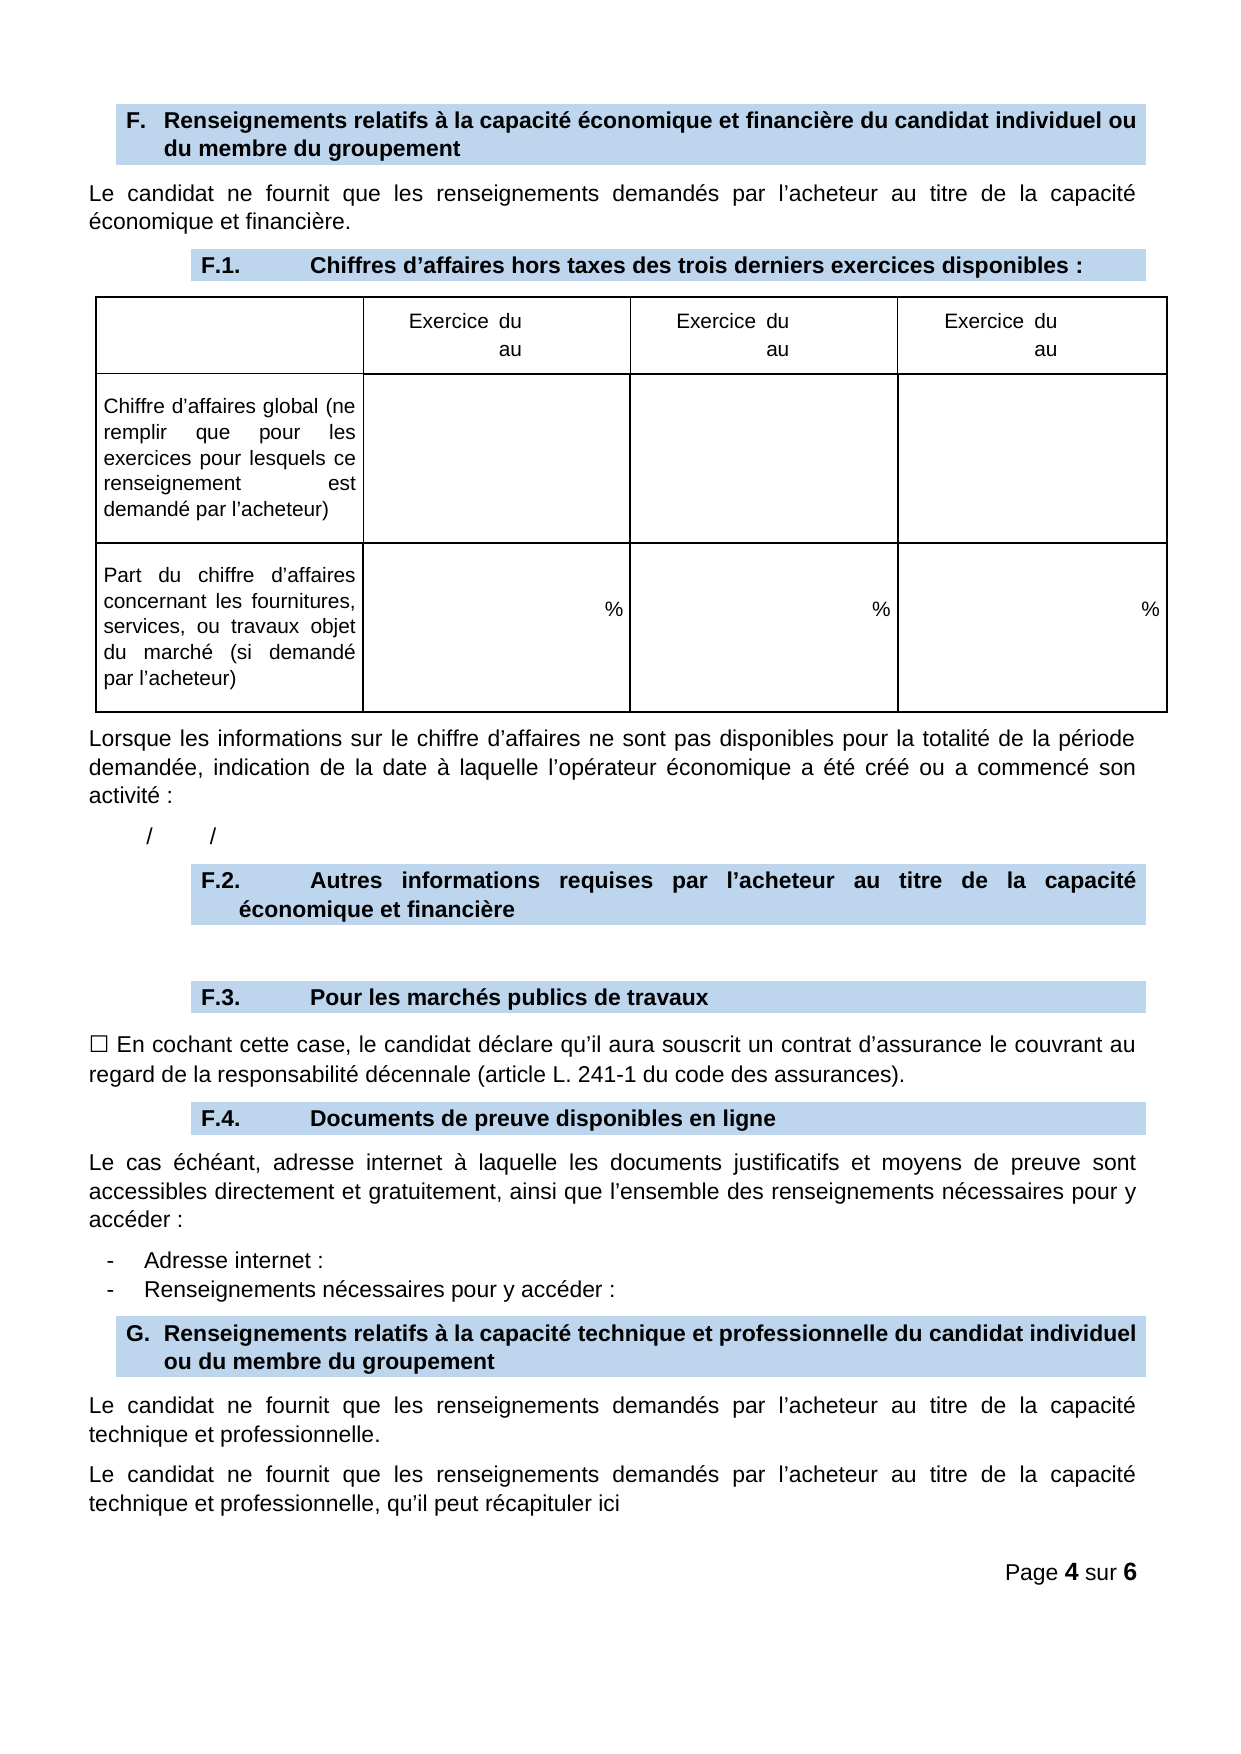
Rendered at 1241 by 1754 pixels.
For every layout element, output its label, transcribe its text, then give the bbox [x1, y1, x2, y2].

table_header Exercice du au [631, 298, 897, 373]
text Le candidat ne fournit que les renseignements demandés par l’acheteur au titre de la capacité technique et professionnelle, qu’il peut récapituler ici [89, 1461, 1137, 1516]
table_cell % [631, 544, 897, 711]
text Le candidat ne fournit que les renseignements demandés par l’acheteur au titre de la capacité économique et financière. [89, 179, 1137, 234]
table_header Exercice du au [898, 298, 1166, 373]
subtitle Chiffres d’affaires hors taxes des trois derniers exercices disponibles : [193, 250, 1145, 280]
text Lorsque les informations sur le chiffre d’affaires ne sont pas disponibles pour la totalité de la période demandée, indication de la date à laquelle l’opérateur économique a été créé ou a commencé son activité : [89, 725, 1137, 808]
table_cell [899, 375, 1166, 542]
subtitle Documents de preuve disponibles en ligne [193, 1103, 1145, 1134]
text / / [89, 823, 1137, 849]
table_header [97, 298, 363, 373]
table_cell Chiffre d’affaires global (ne remplir que pour les exercices pour lesquels ce renseignement est demandé par l’acheteur) [97, 374, 363, 542]
table_cell % [899, 544, 1166, 711]
subtitle Autres informations requises par l’acheteur au titre de la capacité économique et financière [193, 865, 1145, 924]
table_header Exercice du au [364, 298, 630, 373]
table_cell [631, 375, 897, 542]
table_cell Part du chiffre d’affaires concernant les fournitures, services, ou travaux objet du marché (si demandé par l’acheteur) [97, 544, 362, 711]
text Le candidat ne fournit que les renseignements demandés par l’acheteur au titre de la capacité technique et professionnelle. [89, 1392, 1137, 1447]
subtitle Renseignements relatifs à la capacité économique et financière du candidat individuel ou du membre du groupement [118, 105, 1145, 164]
list Renseignements nécessaires pour y accéder : [106, 1276, 1137, 1302]
subtitle Pour les marchés publics de travaux [193, 982, 1145, 1012]
text En cochant cette case, le candidat déclare qu’il aura souscrit un contrat d’assurance le couvrant au regard de la responsabilité décennale (article L. 241-1 du code des assurances). [89, 1028, 1137, 1087]
list Adresse internet : [106, 1247, 1137, 1273]
table_cell % [364, 544, 629, 711]
table_cell [364, 375, 629, 542]
text Le cas échéant, adresse internet à laquelle les documents justificatifs et moyens de preuve sont accessibles directement et gratuitement, ainsi que l’ensemble des renseignements nécessaires pour y accéder : [89, 1149, 1137, 1232]
subtitle Renseignements relatifs à la capacité technique et professionnelle du candidat individuel ou du membre du groupement [118, 1318, 1145, 1376]
